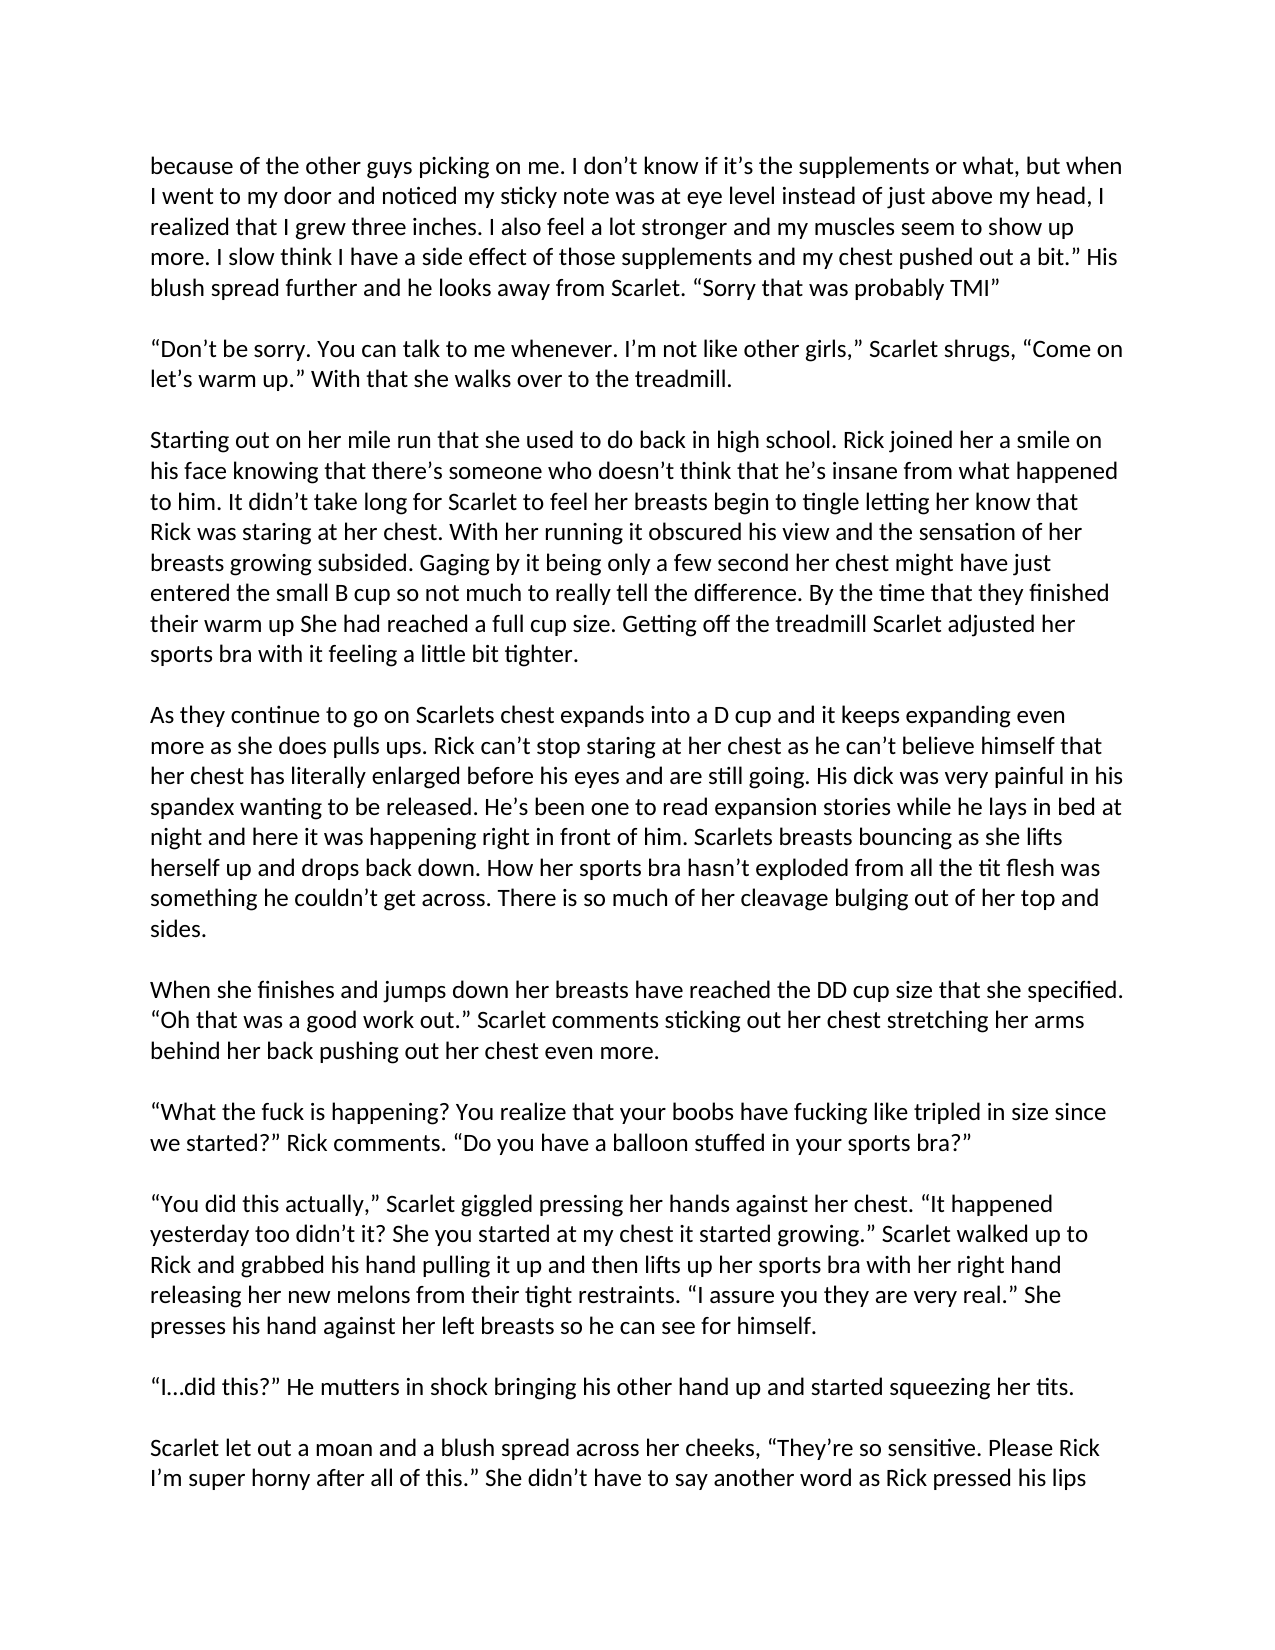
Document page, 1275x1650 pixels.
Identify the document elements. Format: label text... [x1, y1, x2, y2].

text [150, 1432, 1125, 1493]
text As they continue to go on Scarlets chest expands into a D cup and it keeps expanding even more as she does pulls ups. Rick can’t stop staring at her chest as he can’t believe himself that her chest has literally enlarged before his eyes and are still going. His dick was very painful in his spandex wanting to be released. He’s been one to read expansion stories while he lays in bed at night and here it was happening right in front of him. Scarlets breasts bouncing as she lifts herself up and drops back down. How her sports bra hasn’t exploded from all the tit flesh was something he couldn’t get across. There is so much of her cleavage bulging out of her top and sides. [150, 699, 1125, 943]
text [150, 150, 1125, 303]
text “You did this actually,” Scarlet giggled pressing her hands against her chest. “It happened yesterday too didn’t it? She you started at my chest it started growing.” Scarlet walked up to Rick and grabbed his hand pulling it up and then lifts up her sports bra with her right hand releasing her new melons from their tight restraints. “I assure you they are very real.” She presses his hand against her left breasts so he can see for himself. [150, 1188, 1125, 1340]
text “Don’t be sorry. You can talk to me whenever. I’m not like other girls,” Scarlet shrugs, “Come on let’s warm up.” With that she walks over to the treadmill. [150, 333, 1125, 394]
text Starting out on her mile run that she used to do back in high school. Rick joined her a smile on his face knowing that there’s someone who doesn’t think that he’s insane from what happened to him. It didn’t take long for Scarlet to feel her breasts begin to tingle letting her know that Rick was staring at her chest. With her running it obscured his view and the sensation of her breasts growing subsided. Gaging by it being only a few second her chest might have just entered the small B cup so not much to really tell the difference. By the time that they finished their warm up She had reached a full cup size. Getting off the treadmill Scarlet adjusted her sports bra with it feeling a little bit tighter. [150, 425, 1125, 669]
text “I…did this?” He mutters in shock bringing his other hand up and started squeezing her tits. [150, 1371, 1125, 1401]
text “What the fuck is happening? You realize that your boobs have fucking like tripled in size since we started?” Rick comments. “Do you have a balloon stuffed in your sports bra?” [150, 1096, 1125, 1157]
text When she finishes and jumps down her breasts have reached the DD cup size that she specified. “Oh that was a good work out.” Scarlet comments sticking out her chest stretching her arms behind her back pushing out her chest even more. [150, 974, 1125, 1066]
